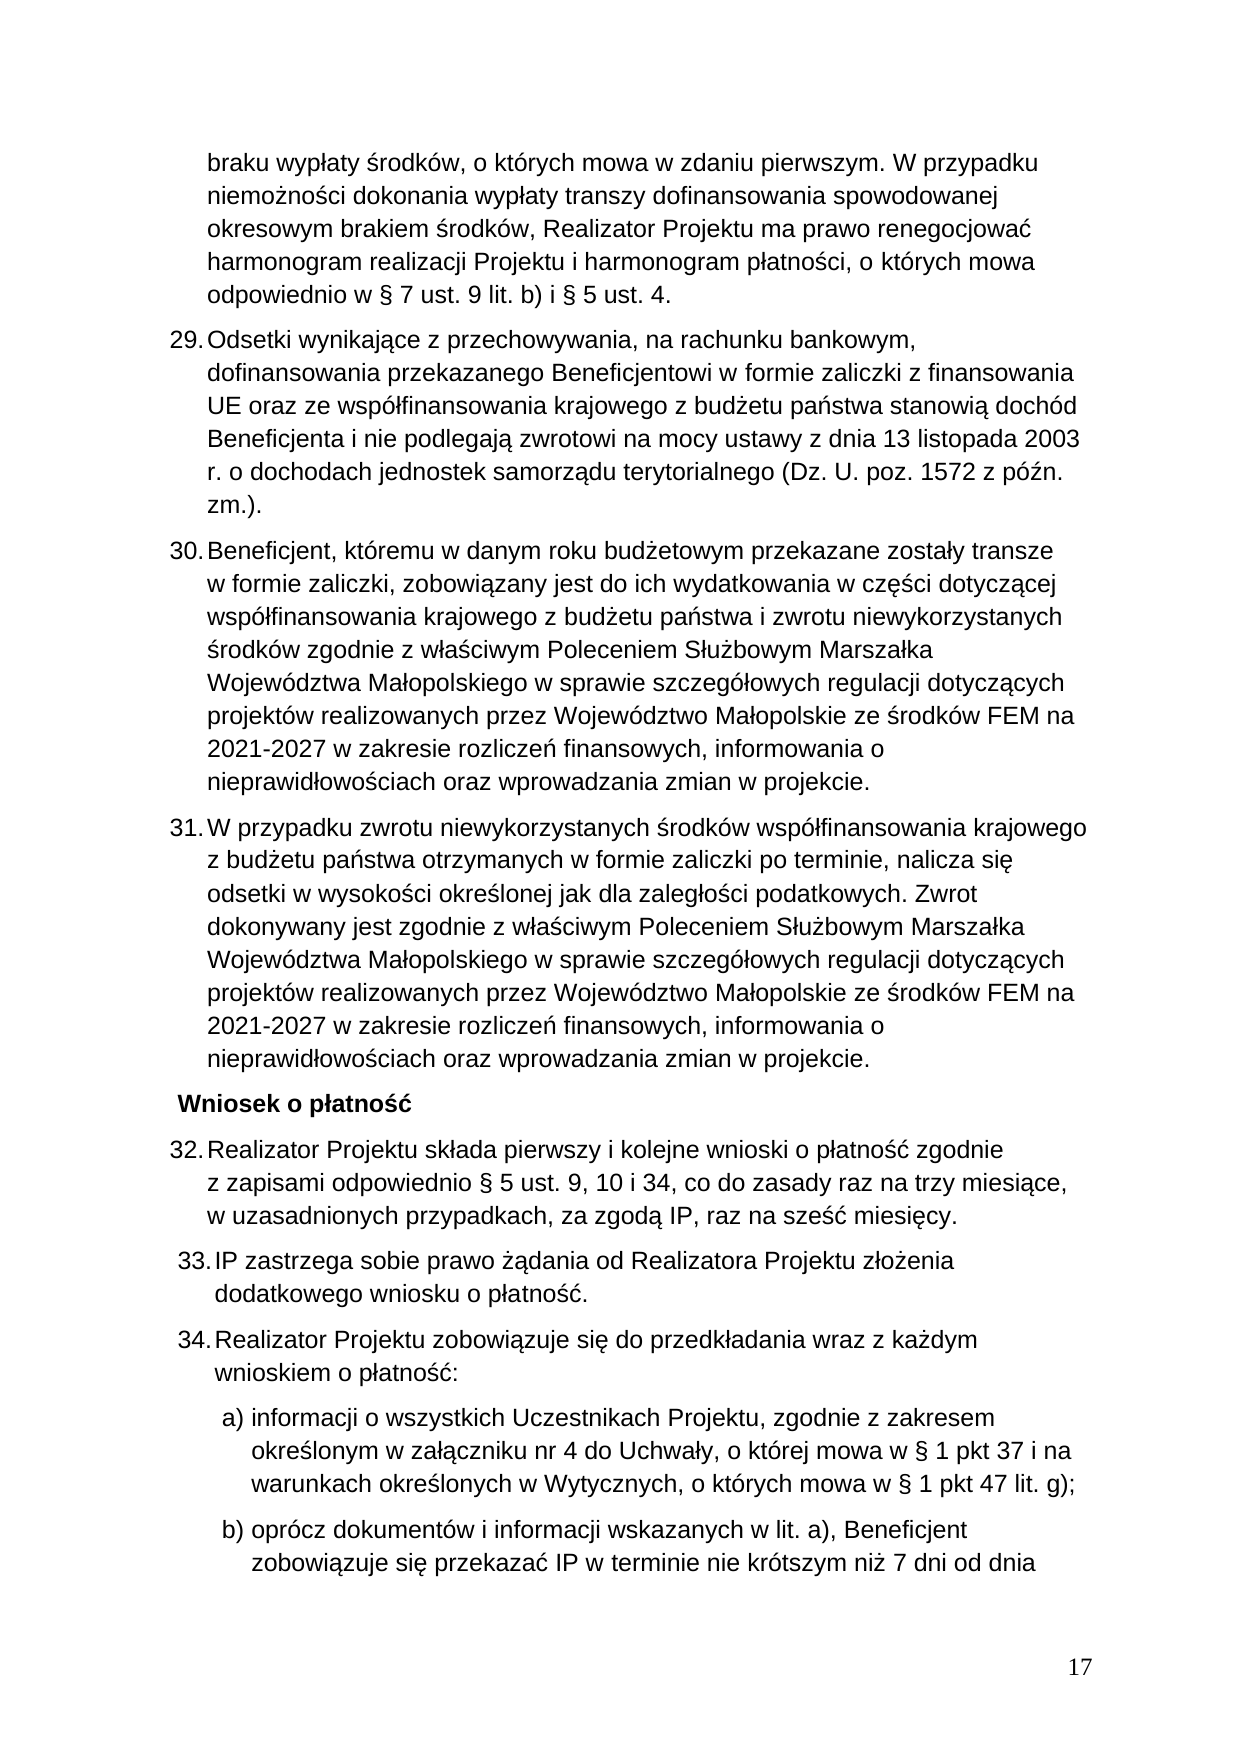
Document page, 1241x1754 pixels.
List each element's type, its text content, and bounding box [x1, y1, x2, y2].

list informacji o wszystkich Uczestnikach Projektu, zgodnie z zakresem określonym w załączniku nr 4 do Uchwały, o której mowa w § 1 pkt 37 i na warunkach określonych w Wytycznych, o których mowa w § 1 pkt 47 lit. g); [222, 1403, 1093, 1498]
list IP zastrzega sobie prawo żądania od Realizatora Projektu złożenia dodatkowego wniosku o płatność. [177, 1246, 1093, 1308]
list Realizator Projektu składa pierwszy i kolejne wnioski o płatność zgodnie z zapisami odpowiednio § 5 ust. 9, 10 i 34, co do zasady raz na trzy miesiące, w uzasadnionych przypadkach, za zgodą IP, raz na sześć miesięcy. [169, 1135, 1093, 1229]
list Odsetki wynikające z przechowywania, na rachunku bankowym, dofinansowania przekazanego Beneficjentowi w formie zaliczki z finansowania UE oraz ze współfinansowania krajowego z budżetu państwa stanowią dochód Beneficjenta i nie podlegają zwrotowi na mocy ustawy z dnia 13 listopada 2003 r. o dochodach jednostek samorządu terytorialnego (Dz. U. poz. 1572 z późn. zm.). [169, 325, 1093, 519]
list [222, 1515, 1093, 1577]
list Beneficjent, któremu w danym roku budżetowym przekazane zostały transze w formie zaliczki, zobowiązany jest do ich wydatkowania w części dotyczącej współfinansowania krajowego z budżetu państwa i zwrotu niewykorzystanych środków zgodnie z właściwym Poleceniem Służbowym Marszałka Województwa Małopolskiego w sprawie szczegółowych regulacji dotyczących projektów realizowanych przez Województwo Małopolskie ze środków FEM na 2021-2027 w zakresie rozliczeń finansowych, informowania o nieprawidłowościach oraz wprowadzania zmian w projekcie. [169, 536, 1093, 796]
list Realizator Projektu zobowiązuje się do przedkładania wraz z każdym wnioskiem o płatność: [177, 1325, 1093, 1387]
list W przypadku zwrotu niewykorzystanych środków współfinansowania krajowego z budżetu państwa otrzymanych w formie zaliczki po terminie, nalicza się odsetki w wysokości określonej jak dla zaległości podatkowych. Zwrot dokonywany jest zgodnie z właściwym Poleceniem Służbowym Marszałka Województwa Małopolskiego w sprawie szczegółowych regulacji dotyczących projektów realizowanych przez Województwo Małopolskie ze środków FEM na 2021-2027 w zakresie rozliczeń finansowych, informowania o nieprawidłowościach oraz wprowadzania zmian w projekcie. [169, 812, 1093, 1072]
text Wniosek o płatność [177, 1089, 1093, 1118]
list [169, 148, 1093, 308]
